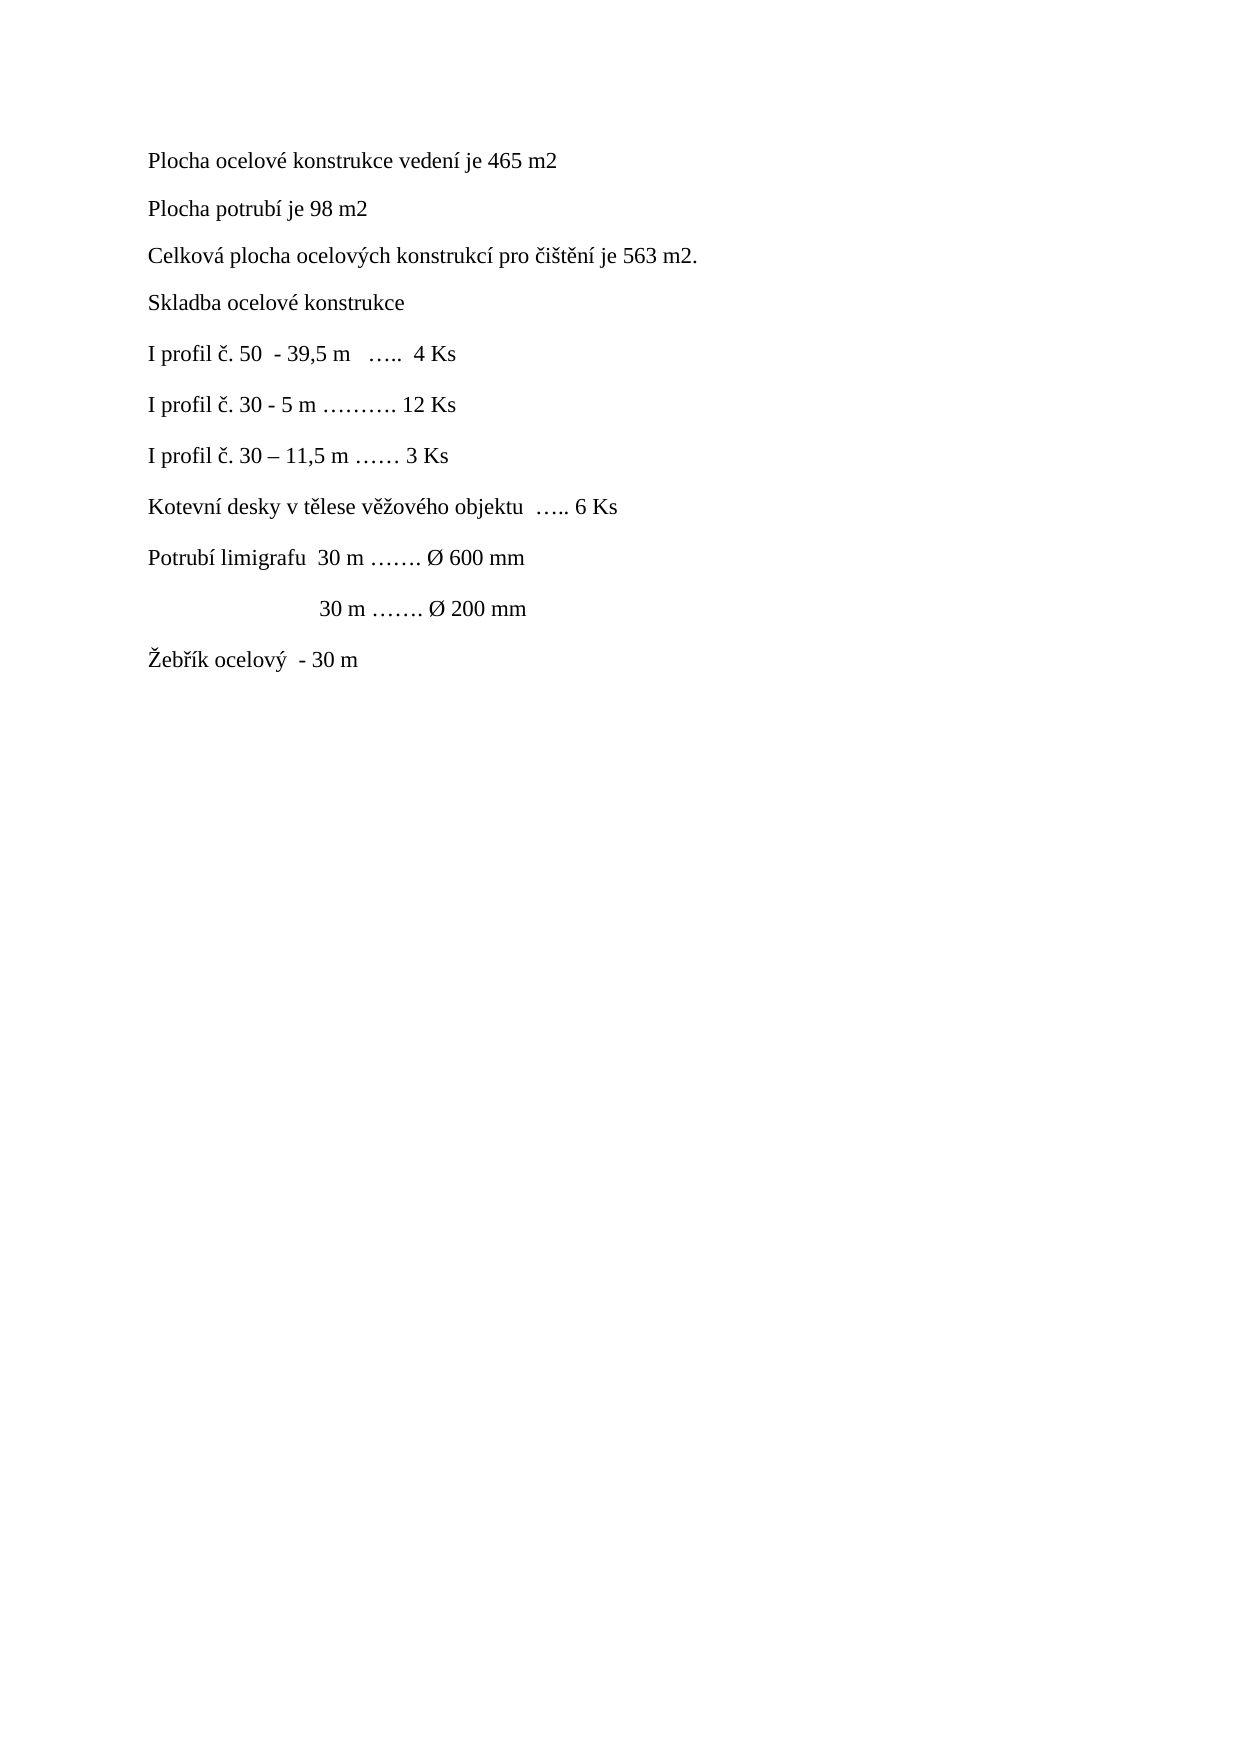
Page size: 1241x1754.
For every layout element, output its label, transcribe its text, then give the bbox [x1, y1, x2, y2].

text I profil č. 30 – 11,5 m …… 3 Ks [148, 442, 1093, 469]
text Celková plocha ocelových konstrukcí pro čištění je 563 m2. [148, 242, 1093, 268]
text Kotevní desky v tělese věžového objektu ….. 6 Ks [148, 493, 1093, 520]
text Potrubí limigrafu 30 m ……. Ø 600 mm [148, 544, 1093, 571]
text Skladba ocelové konstrukce [148, 289, 1093, 316]
text Plocha potrubí je 98 m2 [148, 195, 1093, 221]
text Plocha ocelové konstrukce vedení je 465 m2 [148, 148, 1093, 174]
text 30 m ……. Ø 200 mm [148, 595, 1093, 622]
text I profil č. 50 - 39,5 m ….. 4 Ks [148, 340, 1093, 367]
text I profil č. 30 - 5 m ………. 12 Ks [148, 391, 1093, 418]
text Žebřík ocelový - 30 m [148, 646, 1093, 673]
